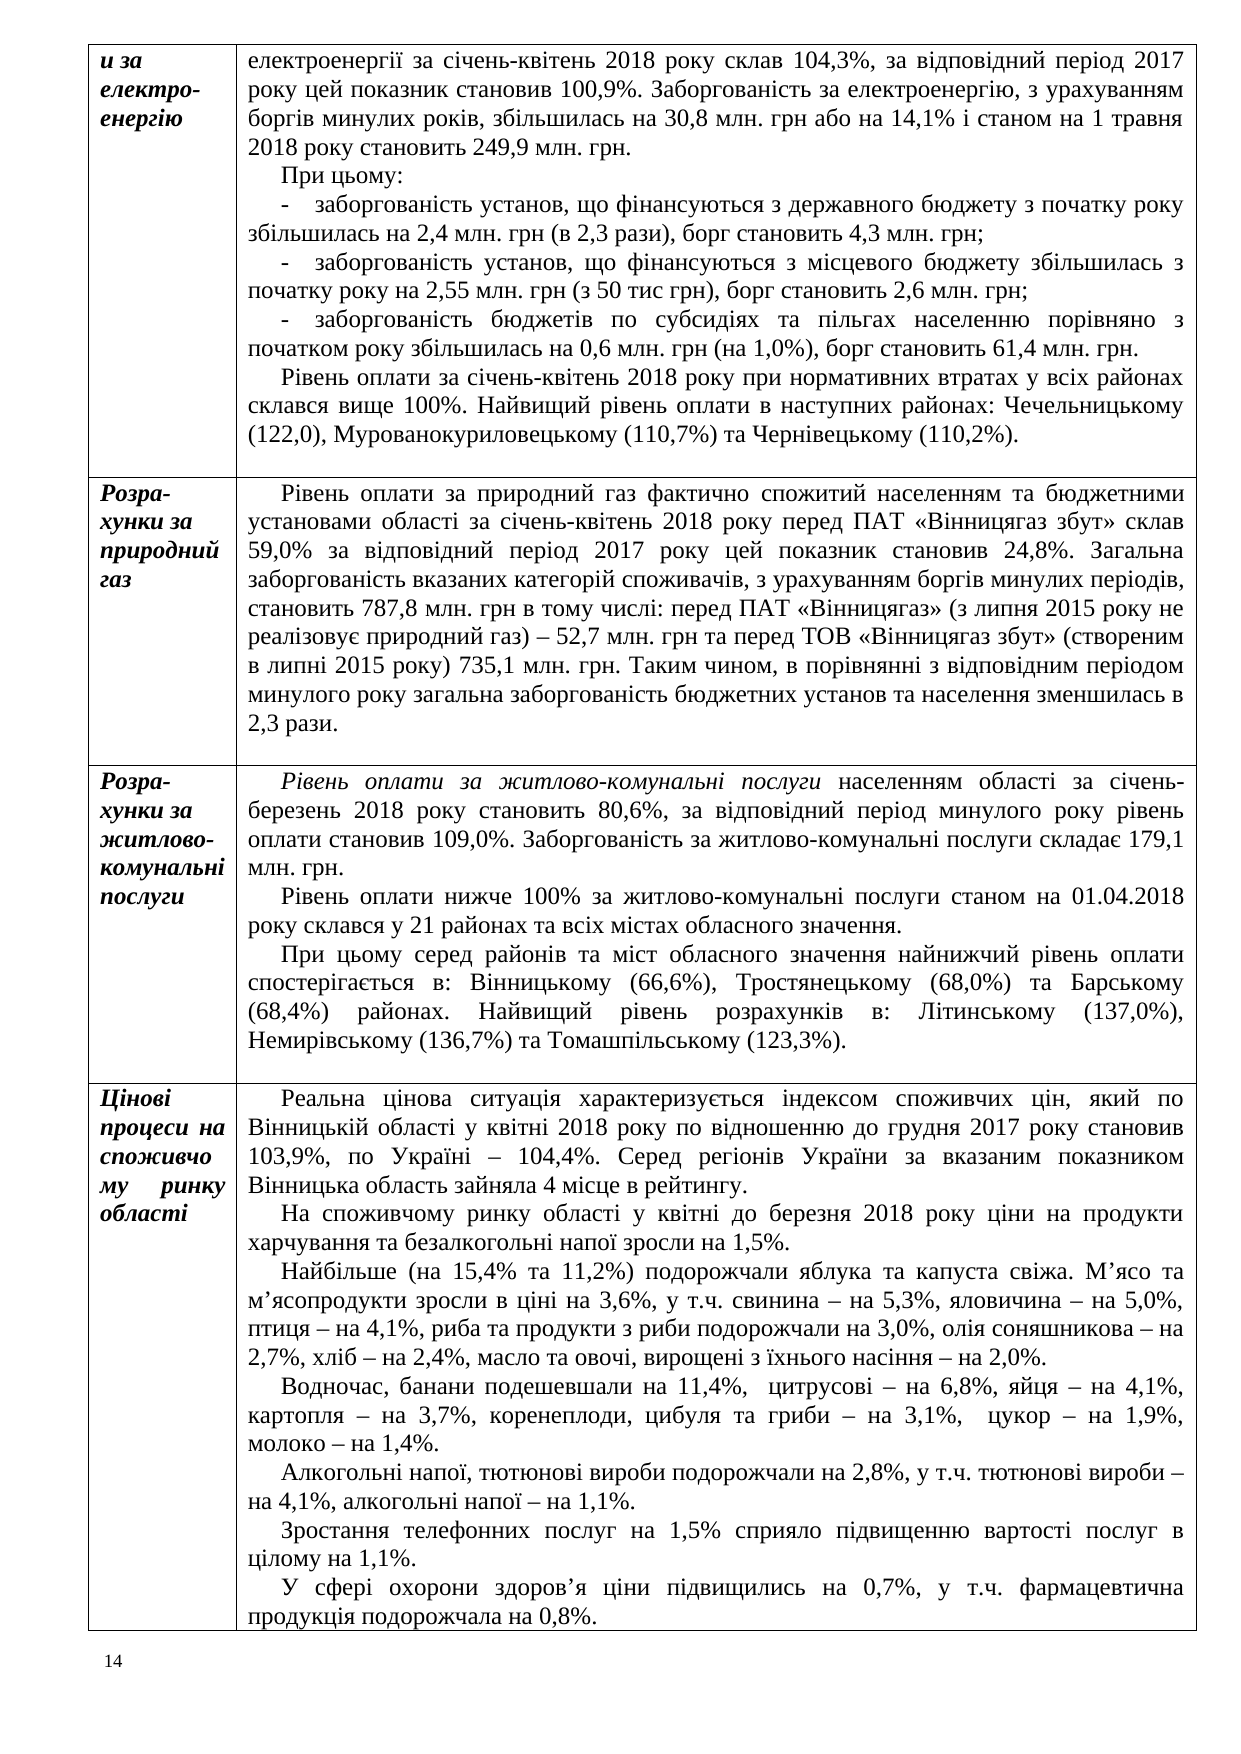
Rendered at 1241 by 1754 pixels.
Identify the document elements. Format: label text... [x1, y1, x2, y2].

table_cell Рівень оплати за житлово-комунальні послуги населенням області за січень-березень 2018 року становить 80,6%, за відповідний період минулого року рівень оплати становив 109,0%. Заборгованість за житлово-комунальні послуги складає 179,1 млн. грн. Рівень оплати нижче 100% за житлово-комунальні послуги станом на 01.04.2018 року склався у 21 районах та всіх містах обласного значення. При цьому серед районів та міст обласного значення найнижчий рівень оплати спостерігається в: Вінницькому (66,6%), Тростянецькому (68,0%) та Барському (68,4%) районах. Найвищий рівень розрахунків в: Літинському (137,0%), Немирівському (136,7%) та Томашпільському (123,3%). [237, 766, 1196, 1082]
table_cell Розра-хунки за житлово-комунальні послуги [89, 766, 236, 1082]
table_cell Розра-хунки за природний газ [89, 478, 236, 765]
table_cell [237, 45, 1196, 477]
table_cell Рівень оплати за природний газ фактично спожитий населенням та бюджетними установами області за січень-квітень 2018 року перед ПАТ «Вінницягаз збут» склав 59,0% за відповідний період 2017 року цей показник становив 24,8%. Загальна заборгованість вказаних категорій споживачів, з урахуванням боргів минулих періодів, становить 787,8 млн. грн в тому числі: перед ПАТ «Вінницягаз» (з липня 2015 року не реалізовує природний газ) – 52,7 млн. грн та перед ТОВ «Вінницягаз збут» (створеним в липні 2015 року) 735,1 млн. грн. Таким чином, в порівнянні з відповідним періодом минулого року загальна заборгованість бюджетних установ та населення зменшилась в 2,3 рази. [237, 478, 1196, 765]
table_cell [89, 1084, 236, 1630]
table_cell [89, 45, 236, 477]
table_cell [237, 1084, 1196, 1630]
